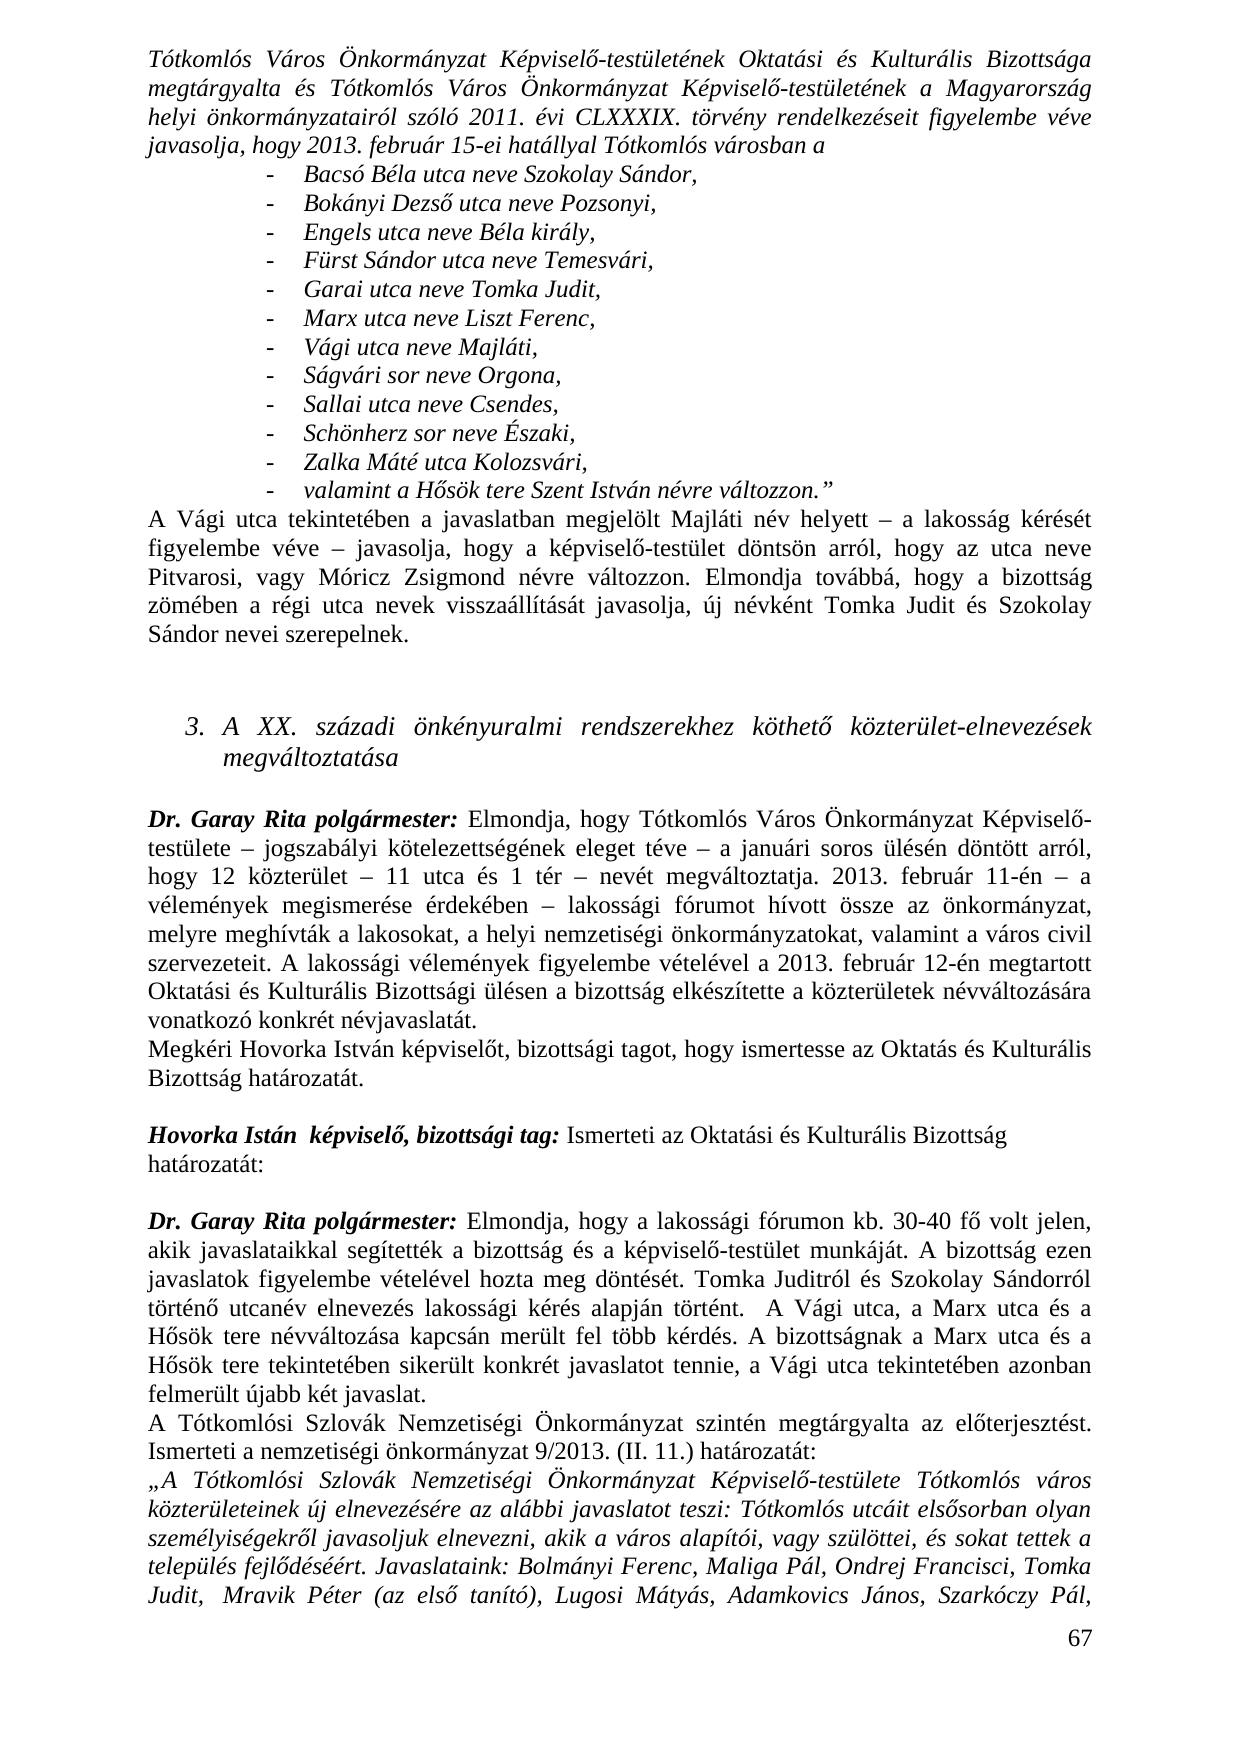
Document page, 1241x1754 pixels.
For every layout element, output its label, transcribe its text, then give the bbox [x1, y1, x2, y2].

list A XX. századi önkényuralmi rendszerekhez köthető közterület-elnevezések megváltoztatása [185, 710, 1093, 773]
text Dr. Garay Rita polgármester: Elmondja, hogy Tótkomlós Város Önkormányzat Képviselő-testülete – jogszabályi kötelezettségének eleget téve – a januári soros ülésén döntött arról, hogy 12 közterület – 11 utca és 1 tér – nevét megváltoztatja. 2013. február 11-én – a vélemények megismerése érdekében – lakossági fórumot hívott össze az önkormányzat, melyre meghívták a lakosokat, a helyi nemzetiségi önkormányzatokat, valamint a város civil szervezeteit. A lakossági vélemények figyelembe vételével a 2013. február 12-én megtartott Oktatási és Kulturális Bizottsági ülésen a bizottság elkészítette a közterületek névváltozására vonatkozó konkrét névjavaslatát. [148, 804, 1093, 1034]
list Ságvári sor neve Orgona, [266, 361, 974, 389]
list Garai utca neve Tomka Judit, [266, 274, 974, 303]
list Zalka Máté utca Kolozsvári, [266, 447, 974, 476]
list Sallai utca neve Csendes, [266, 389, 974, 418]
text Dr. Garay Rita polgármester: Elmondja, hogy a lakossági fórumon kb. 30-40 fő volt jelen, akik javaslataikkal segítették a bizottság és a képviselő-testület munkáját. A bizottság ezen javaslatok figyelembe vételével hozta meg döntését. Tomka Juditról és Szokolay Sándorról történő utcanév elnevezés lakossági kérés alapján történt. A Vági utca, a Marx utca és a Hősök tere névváltozása kapcsán merült fel több kérdés. A bizottságnak a Marx utca és a Hősök tere tekintetében sikerült konkrét javaslatot tennie, a Vági utca tekintetében azonban felmerült újabb két javaslat. [148, 1206, 1093, 1408]
text Tótkomlós Város Önkormányzat Képviselő-testületének Oktatási és Kulturális Bizottsága megtárgyalta és Tótkomlós Város Önkormányzat Képviselő-testületének a Magyarország helyi önkormányzatairól szóló 2011. évi CLXXXIX. törvény rendelkezéseit figyelembe véve javasolja, hogy 2013. február 15-ei hatállyal Tótkomlós városban a [148, 44, 1093, 159]
list Engels utca neve Béla király, [266, 217, 974, 246]
list Vági utca neve Majláti, [266, 332, 974, 361]
text „A Tótkomlósi Szlovák Nemzetiségi Önkormányzat Képviselő-testülete Tótkomlós város közterületeinek új elnevezésére az alábbi javaslatot teszi: Tótkomlós utcáit elsősorban olyan személyiségekről javasoljuk elnevezni, akik a város alapítói, vagy szülöttei, és sokat tettek a település fejlődéséért. Javaslataink: Bolmányi Ferenc, Maliga Pál, Ondrej Francisci, Tomka Judit, Mravik Péter (az első tanító), Lugosi Mátyás, Adamkovics János, Szarkóczy Pál, [148, 1465, 1093, 1609]
list Bokányi Dezső utca neve Pozsonyi, [266, 188, 974, 217]
list Schönherz sor neve Északi, [266, 418, 974, 447]
list Fürst Sándor utca neve Temesvári, [266, 246, 974, 274]
text Megkéri Hovorka István képviselőt, bizottsági tagot, hogy ismertesse az Oktatás és Kulturális Bizottság határozatát. [148, 1034, 1093, 1091]
text A Tótkomlósi Szlovák Nemzetiségi Önkormányzat szintén megtárgyalta az előterjesztést. Ismerteti a nemzetiségi önkormányzat 9/2013. (II. 11.) határozatát: [148, 1408, 1093, 1465]
text A Vági utca tekintetében a javaslatban megjelölt Majláti név helyett – a lakosság kérését figyelembe véve – javasolja, hogy a képviselő-testület döntsön arról, hogy az utca neve Pitvarosi, vagy Móricz Zsigmond névre változzon. Elmondja továbbá, hogy a bizottság zömében a régi utca nevek visszaállítását javasolja, új névként Tomka Judit és Szokolay Sándor nevei szerepelnek. [148, 504, 1093, 648]
text Hovorka Istán képviselő, bizottsági tag: Ismerteti az Oktatási és Kulturális Bizottság határozatát: [148, 1120, 1093, 1178]
list Marx utca neve Liszt Ferenc, [266, 303, 974, 332]
list Bacsó Béla utca neve Szokolay Sándor, [266, 159, 974, 188]
list valamint a Hősök tere Szent István névre változzon.” [266, 476, 974, 504]
